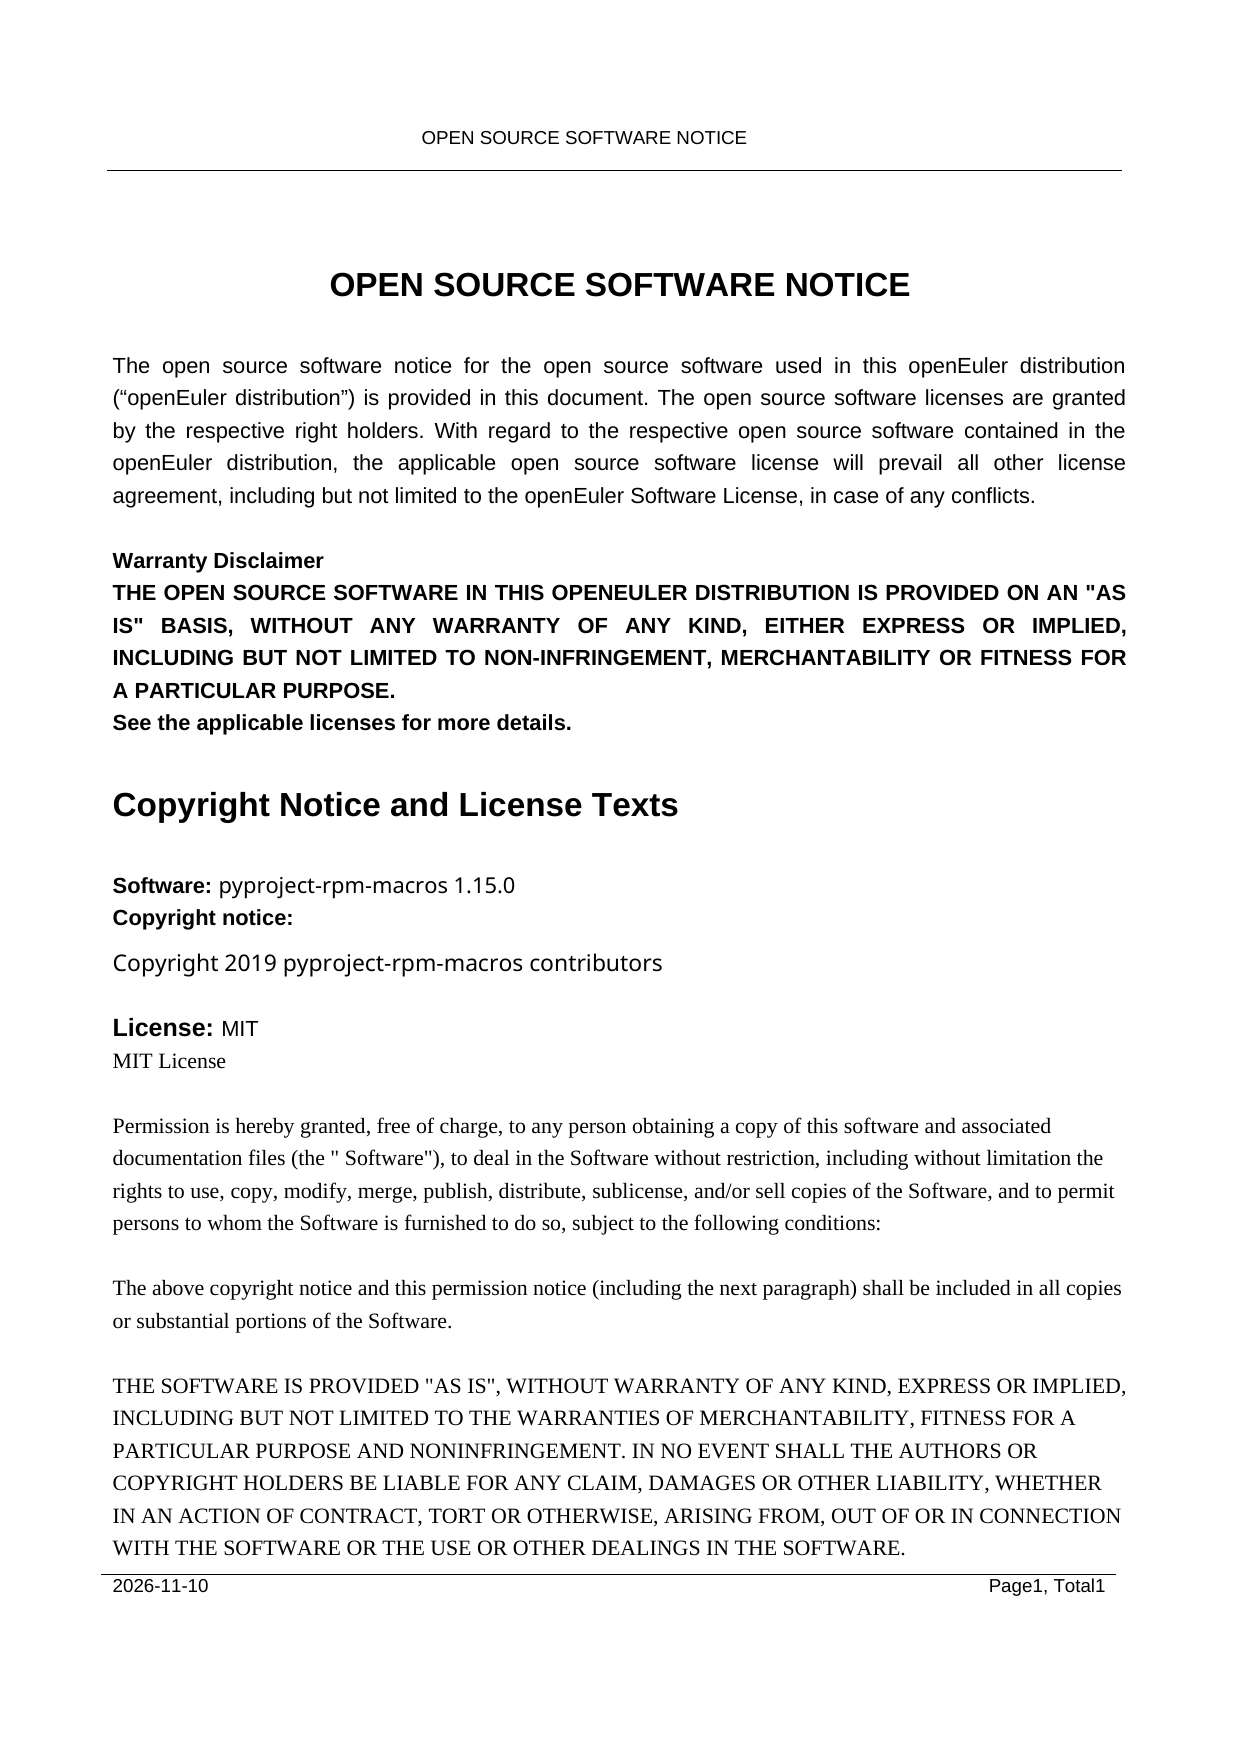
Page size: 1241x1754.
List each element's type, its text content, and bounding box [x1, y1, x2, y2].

text The open source software notice for the open source software used in this openEuler distribution (“openEuler distribution”) is provided in this document. The open source software licenses are granted by the respective right holders. With regard to the respective open source software contained in the openEuler distribution, the applicable open source software license will prevail all other license agreement, including but not limited to the openEuler Software License, in case of any conflicts. [112, 349, 1128, 511]
text Warranty Disclaimer [112, 544, 1128, 576]
text Copyright 2019 pyproject-rpm-macros contributors [112, 947, 1128, 1012]
text OPEN SOURCE SOFTWARE NOTICE [112, 251, 1128, 316]
text Copyright Notice and License Texts [112, 771, 1128, 836]
text THE OPEN SOURCE SOFTWARE IN THIS OPENEULER DISTRIBUTION IS PROVIDED ON AN "AS IS" BASIS, WITHOUT ANY WARRANTY OF ANY KIND, EITHER EXPRESS OR IMPLIED, INCLUDING BUT NOT LIMITED TO NON-INFRINGEMENT, MERCHANTABILITY OR FITNESS FOR A PARTICULAR PURPOSE. See the applicable licenses for more details. [112, 576, 1128, 739]
text Copyright notice: [112, 901, 1128, 934]
text MIT License Permission is hereby granted, free of charge, to any person obtaining a copy of this software and associated documentation files (the " Software"), to deal in the Software without restriction, including without limitation the rights to use, copy, modify, merge, publish, distribute, sublicense, and/or sell copies of the Software, and to permit persons to whom the Software is furnished to do so, subject to the following conditions: The above copyright notice and this permission notice (including the next paragraph) shall be included in all copies or substantial portions of the Software. THE SOFTWARE IS PROVIDED "AS IS", WITHOUT WARRANTY OF ANY KIND, EXPRESS OR IMPLIED, INCLUDING BUT NOT LIMITED TO THE WARRANTIES OF MERCHANTABILITY, FITNESS FOR A PARTICULAR PURPOSE AND NONINFRINGEMENT. IN NO EVENT SHALL THE AUTHORS OR COPYRIGHT HOLDERS BE LIABLE FOR ANY CLAIM, DAMAGES OR OTHER LIABILITY, WHETHER IN AN ACTION OF CONTRACT, TORT OR OTHERWISE, ARISING FROM, OUT OF OR IN CONNECTION WITH THE SOFTWARE OR THE USE OR OTHER DEALINGS IN THE SOFTWARE. [112, 1044, 1128, 1564]
text License: MIT [112, 1012, 1128, 1044]
title Software: pyproject-rpm-macros 1.15.0 [112, 869, 1128, 901]
